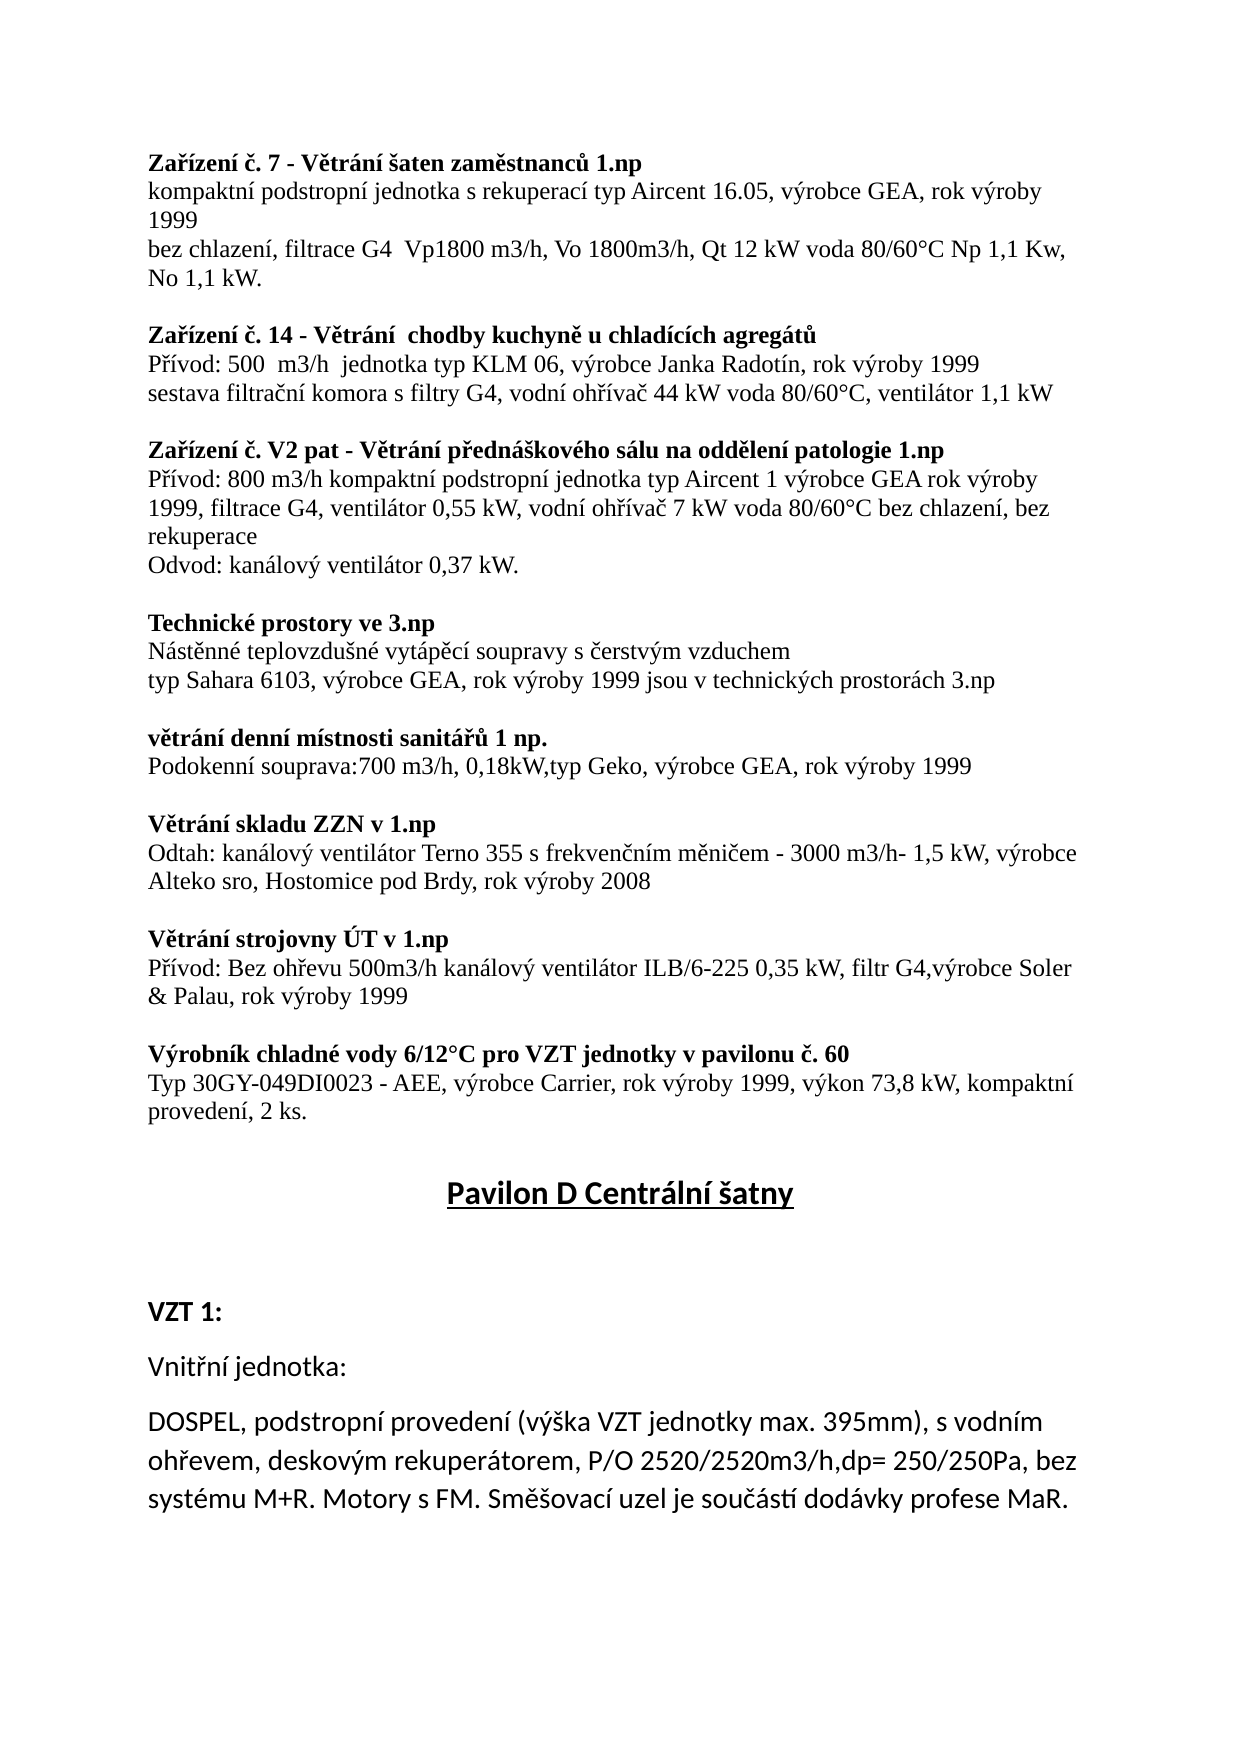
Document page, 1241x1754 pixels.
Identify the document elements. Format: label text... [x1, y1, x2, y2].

text Nástěnné teplovzdušné vytápěcí soupravy s čerstvým vzduchem [148, 636, 1093, 665]
text Typ 30GY-049DI0023 - AEE, výrobce Carrier, rok výroby 1999, výkon 73,8 kW, kompaktní provedení, 2 ks. [148, 1068, 1093, 1125]
text Větrání skladu ZZN v 1.np [148, 809, 1093, 838]
text sestava filtrační komora s filtry G4, vodní ohřívač 44 kW voda 80/60°C, ventilátor 1,1 kW [148, 378, 1093, 406]
text Odvod: kanálový ventilátor 0,37 kW. [148, 550, 1093, 579]
text kompaktní podstropní jednotka s rekuperací typ Aircent 16.05, výrobce GEA, rok výroby 1999 [148, 176, 1093, 234]
text Podokenní souprava:700 m3/h, 0,18kW,typ Geko, výrobce GEA, rok výroby 1999 [148, 751, 1093, 780]
text Přívod: 500 m3/h jednotka typ KLM 06, výrobce Janka Radotín, rok výroby 1999 [148, 349, 1093, 378]
text Technické prostory ve 3.np [148, 608, 1093, 636]
text VZT 1: [148, 1293, 1093, 1329]
text Zařízení č. V2 pat - Větrání přednáškového sálu na oddělení patologie 1.np [148, 435, 1093, 464]
text Výrobník chladné vody 6/12°C pro VZT jednotky v pavilonu č. 60 [148, 1039, 1093, 1068]
text Vnitřní jednotka: [148, 1348, 1093, 1384]
text Odtah: kanálový ventilátor Terno 355 s frekvenčním měničem - 3000 m3/h- 1,5 kW, výrobce Alteko sro, Hostomice pod Brdy, rok výroby 2008 [148, 838, 1093, 895]
text DOSPEL, podstropní provedení (výška VZT jednotky max. 395mm), s vodním ohřevem, deskovým rekuperátorem, P/O 2520/2520m3/h,dp= 250/250Pa, bez systému M+R. Motory s FM. Směšovací uzel je součástí dodávky profese MaR. [148, 1403, 1093, 1516]
text Pavilon D Centrální šatny [148, 1172, 1093, 1213]
text bez chlazení, filtrace G4 Vp1800 m3/h, Vo 1800m3/h, Qt 12 kW voda 80/60°C Np 1,1 Kw, No 1,1 kW. [148, 234, 1093, 291]
text typ Sahara 6103, výrobce GEA, rok výroby 1999 jsou v technických prostorách 3.np [148, 665, 1093, 694]
text Zařízení č. 7 - Větrání šaten zaměstnanců 1.np [148, 148, 1093, 176]
text Přívod: 800 m3/h kompaktní podstropní jednotka typ Aircent 1 výrobce GEA rok výroby 1999, filtrace G4, ventilátor 0,55 kW, vodní ohřívač 7 kW voda 80/60°C bez chlazení, bez rekuperace [148, 464, 1093, 550]
text Zařízení č. 14 - Větrání chodby kuchyně u chladících agregátů [148, 320, 1093, 349]
text větrání denní místnosti sanitářů 1 np. [148, 723, 1093, 751]
text Přívod: Bez ohřevu 500m3/h kanálový ventilátor ILB/6-225 0,35 kW, filtr G4,výrobce Soler & Palau, rok výroby 1999 [148, 953, 1093, 1010]
text Větrání strojovny ÚT v 1.np [148, 924, 1093, 953]
